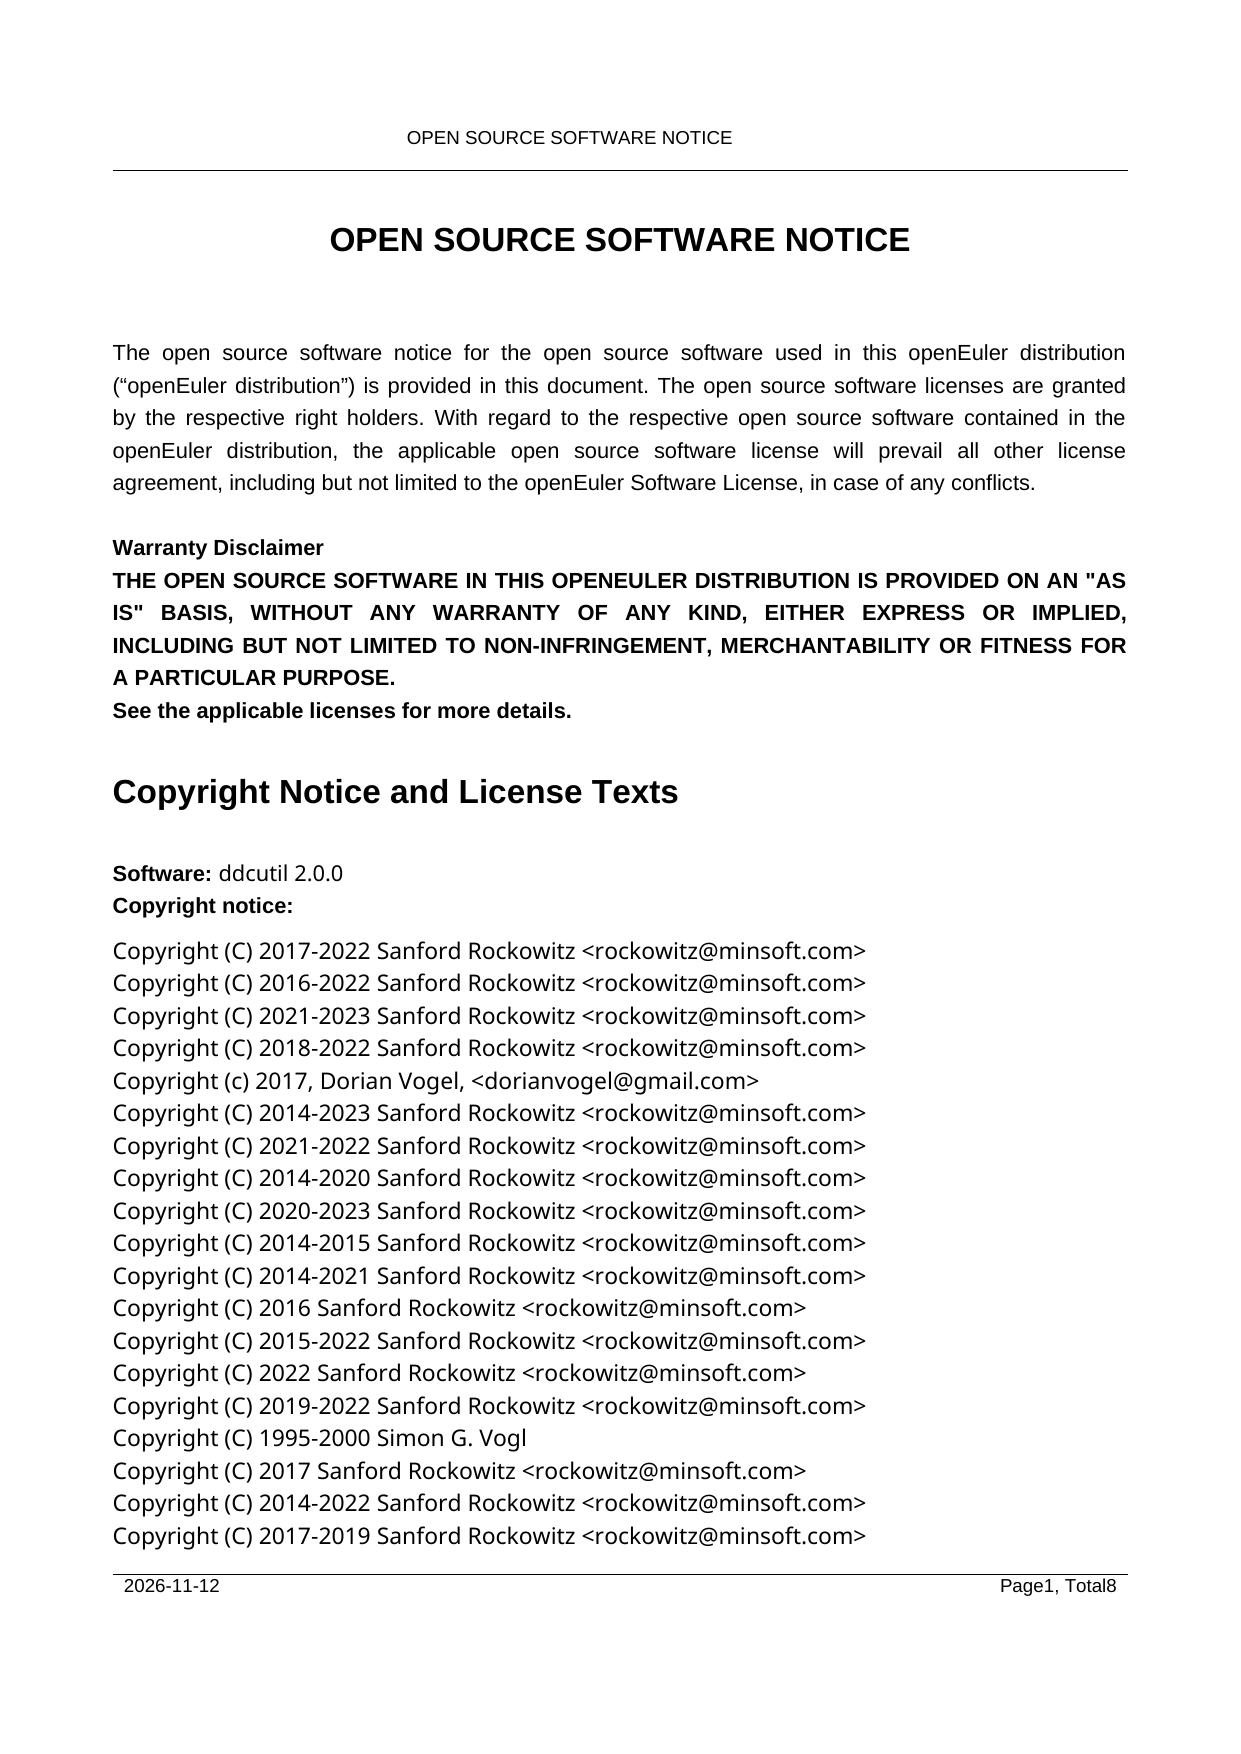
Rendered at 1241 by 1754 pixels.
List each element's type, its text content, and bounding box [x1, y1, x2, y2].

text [112, 934, 1128, 1551]
text Copyright notice: [112, 889, 1128, 921]
text Warranty Disclaimer [112, 531, 1128, 564]
title Software: ddcutil 2.0.0 [112, 856, 1128, 889]
text OPEN SOURCE SOFTWARE NOTICE [112, 206, 1128, 271]
text The open source software notice for the open source software used in this openEuler distribution (“openEuler distribution”) is provided in this document. The open source software licenses are granted by the respective right holders. With regard to the respective open source software contained in the openEuler distribution, the applicable open source software license will prevail all other license agreement, including but not limited to the openEuler Software License, in case of any conflicts. [112, 336, 1128, 499]
text THE OPEN SOURCE SOFTWARE IN THIS OPENEULER DISTRIBUTION IS PROVIDED ON AN "AS IS" BASIS, WITHOUT ANY WARRANTY OF ANY KIND, EITHER EXPRESS OR IMPLIED, INCLUDING BUT NOT LIMITED TO NON-INFRINGEMENT, MERCHANTABILITY OR FITNESS FOR A PARTICULAR PURPOSE. See the applicable licenses for more details. [112, 564, 1128, 726]
text Copyright Notice and License Texts [112, 759, 1128, 824]
